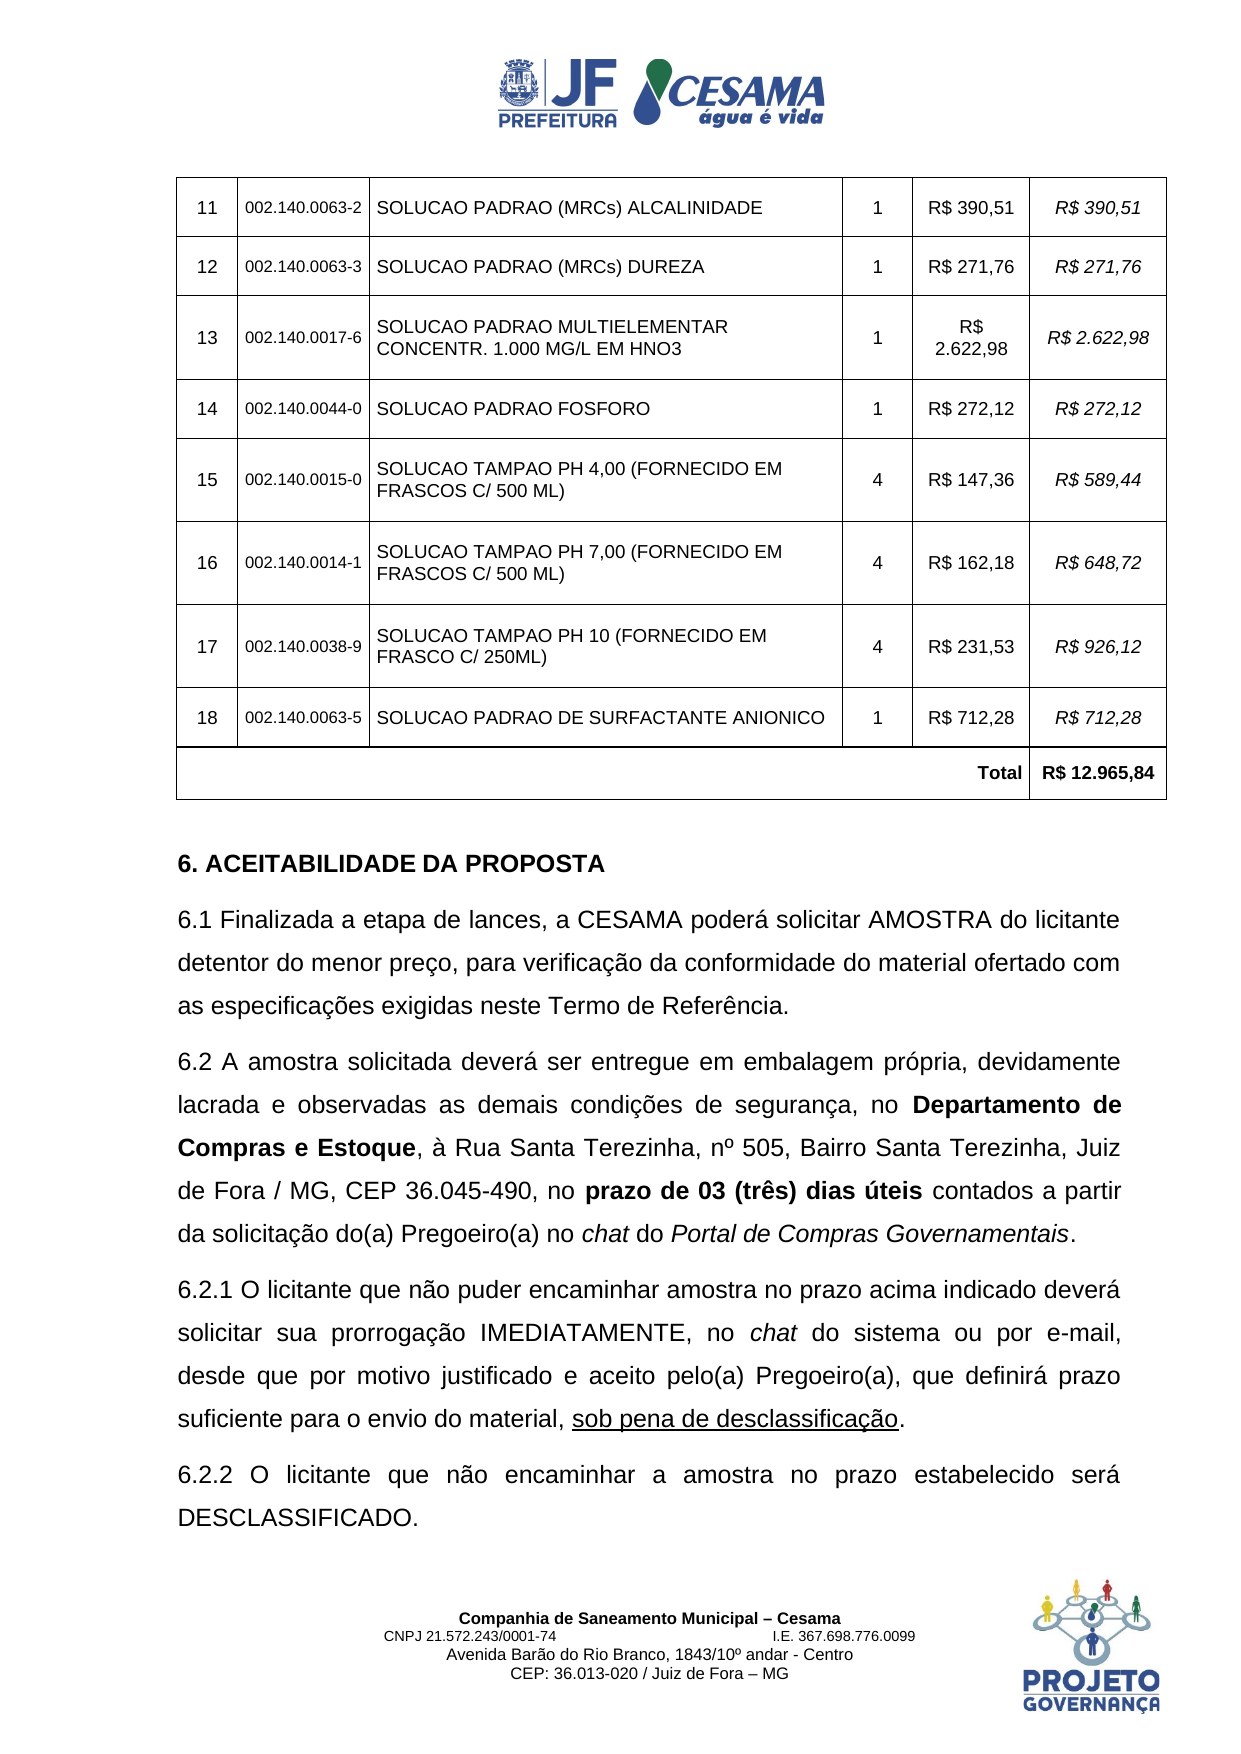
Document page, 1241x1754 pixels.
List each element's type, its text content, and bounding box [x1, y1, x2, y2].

table_cell 002.140.0063-3 [238, 237, 369, 295]
table_cell R$ 2.622,98 [1030, 296, 1166, 378]
table_cell R$ 162,18 [913, 522, 1029, 604]
table_cell R$ 147,36 [913, 439, 1029, 521]
text 6.2.2 O licitante que não encaminhar a amostra no prazo estabelecido será DESCLASSIFICADO. [177, 1460, 1122, 1532]
table_cell 002.140.0038-9 [238, 605, 369, 687]
table_cell SOLUCAO PADRAO DE SURFACTANTE ANIONICO [370, 688, 842, 746]
table_cell 16 [177, 522, 237, 604]
table_cell 14 [177, 380, 237, 438]
table_cell R$ 271,76 [1030, 237, 1166, 295]
table_cell 17 [177, 605, 237, 687]
table_cell 12 [177, 237, 237, 295]
table_cell R$ 390,51 [913, 178, 1029, 236]
table_cell 002.140.0017-6 [238, 296, 369, 378]
table_cell R$ 712,28 [913, 688, 1029, 746]
table_cell 002.140.0044-0 [238, 380, 369, 438]
table_cell 4 [843, 605, 912, 687]
table_cell 1 [843, 688, 912, 746]
table_cell R$ 2.622,98 [913, 296, 1029, 378]
table_cell 002.140.0063-2 [238, 178, 369, 236]
table_cell R$ 271,76 [913, 237, 1029, 295]
table_cell 11 [177, 178, 237, 236]
table_cell R$ 390,51 [1030, 178, 1166, 236]
table_cell R$ 589,44 [1030, 439, 1166, 521]
text 6. ACEITABILIDADE DA PROPOSTA [177, 849, 1122, 878]
table_cell 15 [177, 439, 237, 521]
picture [1023, 1579, 1160, 1714]
picture [497, 59, 825, 128]
table_cell 002.140.0015-0 [238, 439, 369, 521]
table_cell 4 [843, 439, 912, 521]
table_cell 18 [177, 688, 237, 746]
table_cell SOLUCAO PADRAO MULTIELEMENTAR CONCENTR. 1.000 MG/L EM HNO3 [370, 296, 842, 378]
table_cell SOLUCAO PADRAO FOSFORO [370, 380, 842, 438]
table_cell 002.140.0063-5 [238, 688, 369, 746]
table_cell 1 [843, 296, 912, 378]
table_cell R$ 648,72 [1030, 522, 1166, 604]
text 6.2 A amostra solicitada deverá ser entregue em embalagem própria, devidamente lacrada e observadas as demais condições de segurança, no Departamento de Compras e Estoque, à Rua Santa Terezinha, nº 505, Bairro Santa Terezinha, Juiz de Fora / MG, CEP 36.045-490, no prazo de 03 (três) dias úteis contados a partir da solicitação do(a) Pregoeiro(a) no chat do Portal de Compras Governamentais. [177, 1047, 1122, 1248]
text 6.2.1 O licitante que não puder encaminhar amostra no prazo acima indicado deverá solicitar sua prorrogação IMEDIATAMENTE, no chat do sistema ou por e-mail, desde que por motivo justificado e aceito pelo(a) Pregoeiro(a), que definirá prazo suficiente para o envio do material, sob pena de desclassificação. [177, 1275, 1122, 1433]
table_cell SOLUCAO PADRAO (MRCs) ALCALINIDADE [370, 178, 842, 236]
table_cell R$ 272,12 [913, 380, 1029, 438]
table_cell 4 [843, 522, 912, 604]
table_cell 1 [843, 237, 912, 295]
table_cell 1 [843, 380, 912, 438]
table_cell SOLUCAO TAMPAO PH 7,00 (FORNECIDO EM FRASCOS C/ 500 ML) [370, 522, 842, 604]
table_cell 002.140.0014-1 [238, 522, 369, 604]
table_cell R$ 712,28 [1030, 688, 1166, 746]
text 6.1 Finalizada a etapa de lances, a CESAMA poderá solicitar AMOSTRA do licitante detentor do menor preço, para verificação da conformidade do material ofertado com as especificações exigidas neste Termo de Referência. [177, 905, 1122, 1020]
table_cell R$ 926,12 [1030, 605, 1166, 687]
table_cell SOLUCAO PADRAO (MRCs) DUREZA [370, 237, 842, 295]
table_cell R$ 272,12 [1030, 380, 1166, 438]
table_cell SOLUCAO TAMPAO PH 10 (FORNECIDO EM FRASCO C/ 250ML) [370, 605, 842, 687]
table_cell SOLUCAO TAMPAO PH 4,00 (FORNECIDO EM FRASCOS C/ 500 ML) [370, 439, 842, 521]
table_cell Total [177, 748, 1029, 798]
table_cell R$ 231,53 [913, 605, 1029, 687]
table_cell 1 [843, 178, 912, 236]
table_cell R$ 12.965,84 [1030, 748, 1166, 798]
table_cell 13 [177, 296, 237, 378]
